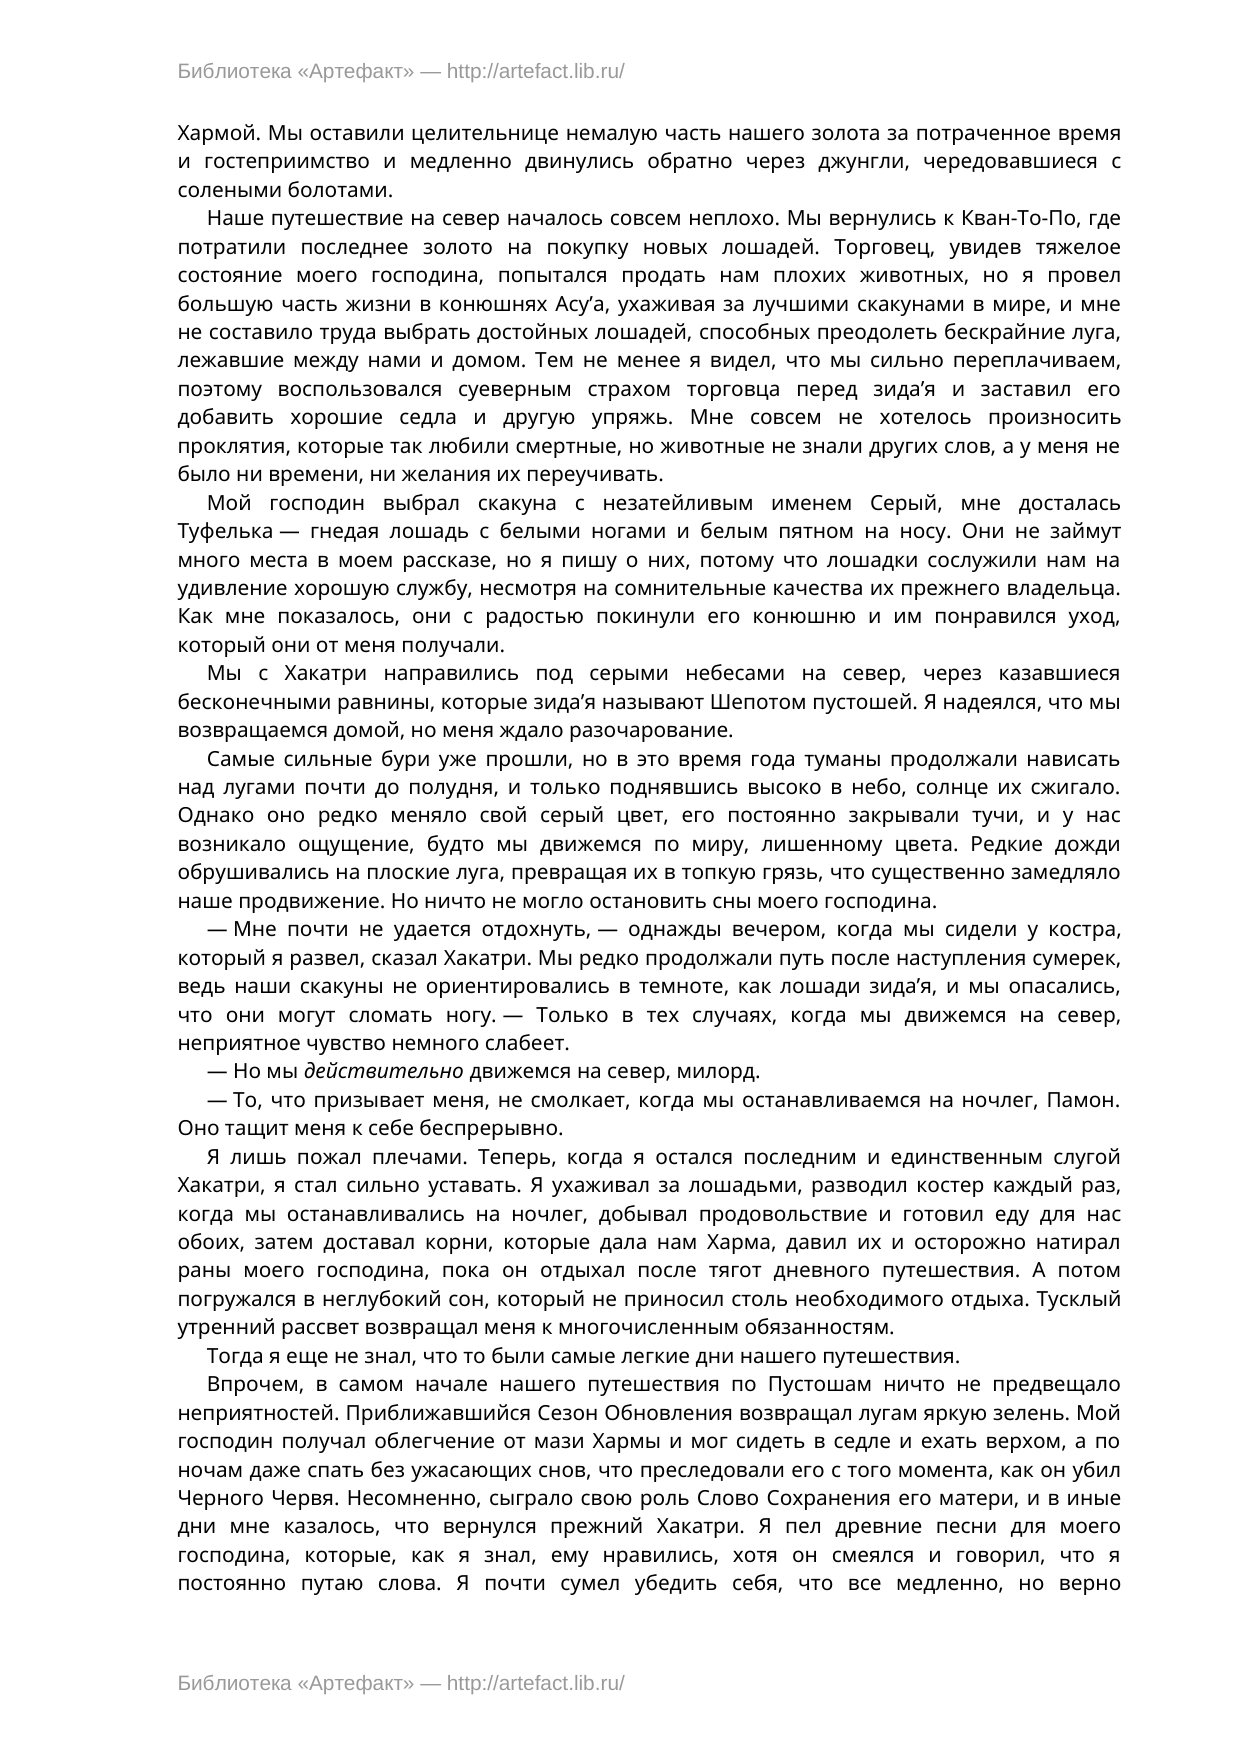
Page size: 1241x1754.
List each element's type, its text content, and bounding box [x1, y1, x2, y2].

text — Но мы действительно движемся на север, милорд. [177, 1057, 1122, 1085]
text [177, 118, 1122, 203]
text Наше путешествие на север началось совсем неплохо. Мы вернулись к Кван-То-По, где потратили последнее золото на покупку новых лошадей. Торговец, увидев тяжелое состояние моего господина, попытался продать нам плохих животных, но я провел большую часть жизни в конюшнях Асу’а, ухаживая за лучшими скакунами в мире, и мне не составило труда выбрать достойных лошадей, способных преодолеть бескрайние луга, лежавшие между нами и домом. Тем не менее я видел, что мы сильно переплачиваем, поэтому воспользовался суеверным страхом торговца перед зида’я и заставил его добавить хорошие седла и другую упряжь. Мне совсем не хотелось произносить проклятия, которые так любили смертные, но животные не знали других слов, а у меня не было ни времени, ни желания их переучивать. [177, 203, 1122, 488]
text Тогда я еще не знал, что то были самые легкие дни нашего путешествия. [177, 1341, 1122, 1369]
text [177, 1369, 1122, 1597]
text — То, что призывает меня, не смолкает, когда мы останавливаемся на ночлег, Памон. Оно тащит меня к себе беспрерывно. [177, 1085, 1122, 1142]
text Я лишь пожал плечами. Теперь, когда я остался последним и единственным слугой Хакатри, я стал сильно уставать. Я ухаживал за лошадьми, разводил костер каждый раз, когда мы останавливались на ночлег, добывал продовольствие и готовил еду для нас обоих, затем доставал корни, которые дала нам Харма, давил их и осторожно натирал раны моего господина, пока он отдыхал после тягот дневного путешествия. А потом погружался в неглубокий сон, который не приносил столь необходимого отдыха. Тусклый утренний рассвет возвращал меня к многочисленным обязанностям. [177, 1142, 1122, 1341]
text Мы с Хакатри направились под серыми небесами на север, через казавшиеся бесконечными равнины, которые зида’я называют Шепотом пустошей. Я надеялся, что мы возвращаемся домой, но меня ждало разочарование. [177, 658, 1122, 744]
text Мой господин выбрал скакуна с незатейливым именем Серый, мне досталась Туфелька — гнедая лошадь с белыми ногами и белым пятном на носу. Они не займут много места в моем рассказе, но я пишу о них, потому что лошадки сослужили нам на удивление хорошую службу, несмотря на сомнительные качества их прежнего владельца. Как мне показалось, они с радостью покинули его конюшню и им понравился уход, который они от меня получали. [177, 488, 1122, 658]
text Самые сильные бури уже прошли, но в это время года туманы продолжали нависать над лугами почти до полудня, и только поднявшись высоко в небо, солнце их сжигало. Однако оно редко меняло свой серый цвет, его постоянно закрывали тучи, и у нас возникало ощущение, будто мы движемся по миру, лишенному цвета. Редкие дожди обрушивались на плоские луга, превращая их в топкую грязь, что существенно замедляло наше продвижение. Но ничто не могло остановить сны моего господина. [177, 744, 1122, 914]
text — Мне почти не удается отдохнуть, — однажды вечером, когда мы сидели у костра, который я развел, сказал Хакатри. Мы редко продолжали путь после наступления сумерек, ведь наши скакуны не ориентировались в темноте, как лошади зида’я, и мы опасались, что они могут сломать ногу. — Только в тех случаях, когда мы движемся на север, неприятное чувство немного слабеет. [177, 914, 1122, 1057]
